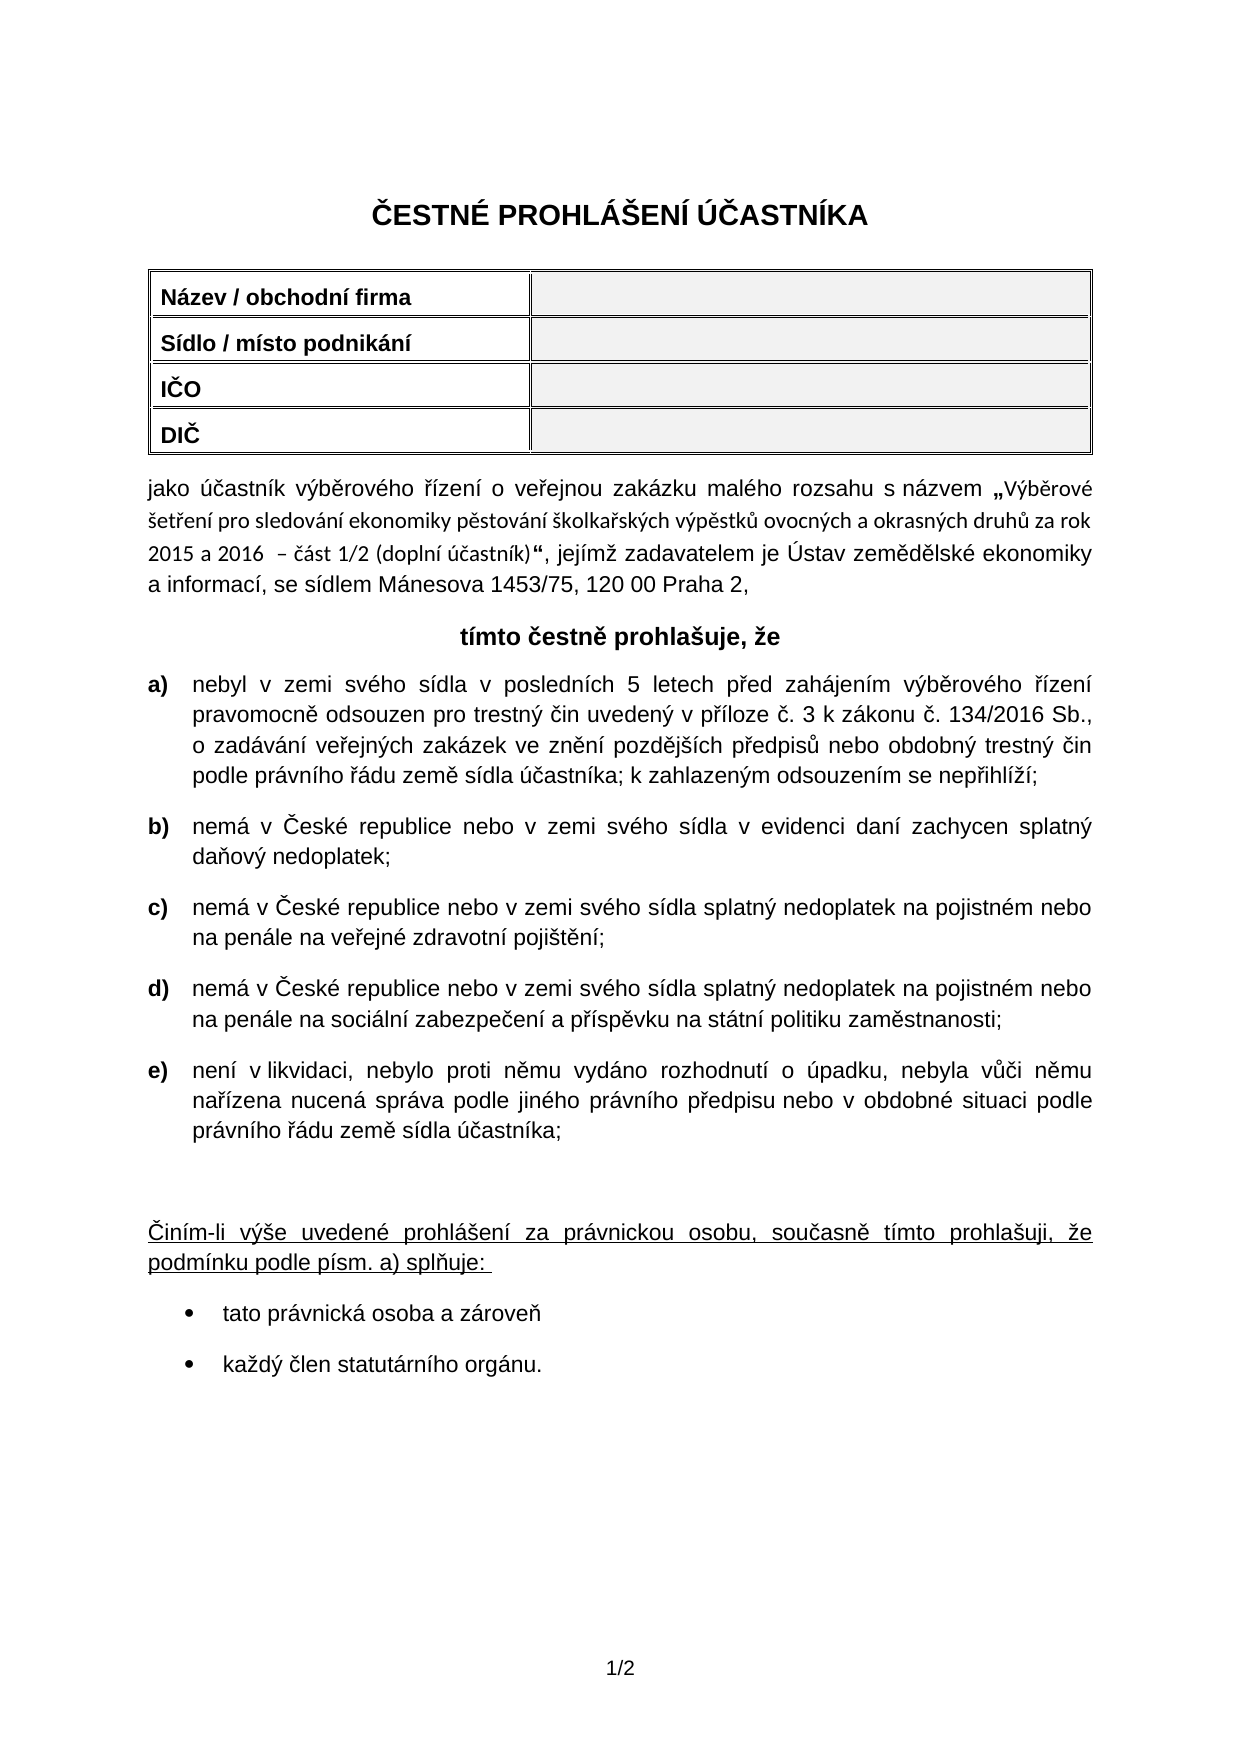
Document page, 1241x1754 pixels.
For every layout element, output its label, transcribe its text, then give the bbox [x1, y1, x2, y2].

table_header [531, 272, 1090, 314]
table_cell [531, 360, 1091, 406]
table_cell [532, 315, 1090, 360]
text a) nebyl v zemi svého sídla v posledních 5 letech před zahájením výběrového řízení pravomocně odsouzen pro trestný čin uvedený v příloze č. 3 k zákonu č. 134/2016 Sb., o zadávání veřejných zakázek ve znění pozdějších předpisů nebo obdobný trestný čin podle právního řádu země sídla účastníka; k zahlazeným odsouzením se nepřihlíží; [148, 671, 1093, 788]
text b) nemá v České republice nebo v zemi svého sídla v evidenci daní zachycen splatný daňový nedoplatek; [148, 813, 1093, 869]
text Činím-li výše uvedené prohlášení za právnickou osobu, současně tímto prohlašuji, že podmínku podle písm. a) splňuje: [148, 1219, 1093, 1242]
list každý člen statutárního orgánu. [185, 1351, 1093, 1378]
text e) není v likvidaci, nebylo proti němu vydáno rozhodnutí o úpadku, nebyla vůči němu nařízena nucená správa podle jiného právního předpisu nebo v obdobné situaci podle právního řádu země sídla účastníka; [148, 1057, 1093, 1143]
table_cell Sídlo / místo podnikání [151, 315, 529, 360]
table_cell IČO [149, 360, 531, 406]
text jako účastník výběrového řízení o veřejnou zakázku malého rozsahu s názvem „“, jejímž zadavatelem je Ústav zemědělské ekonomiky a informací, se sídlem Mánesova 1453/75, 120 00 Praha 2, [148, 474, 1093, 597]
text tímto čestně prohlašuje, že [148, 622, 1093, 650]
text d) nemá v České republice nebo v zemi svého sídla splatný nedoplatek na pojistném nebo na penále na sociální zabezpečení a příspěvku na státní politiku zaměstnanosti; [148, 975, 1093, 1032]
table_header Název / obchodní firma [151, 270, 531, 314]
text Činím-li výše uvedené prohlášení za právnickou osobu, současně tímto prohlašuji, že podmínku podle písm. a) splňuje: [148, 1243, 1093, 1276]
list tato právnická osoba a zároveň [185, 1300, 1093, 1327]
text Čestné prohlášení ÚČASTNÍKA [148, 198, 1093, 231]
table_cell DIČ [149, 406, 531, 452]
table_cell [531, 406, 1091, 452]
text c) nemá v České republice nebo v zemi svého sídla splatný nedoplatek na pojistném nebo na penále na veřejné zdravotní pojištění; [148, 894, 1093, 951]
